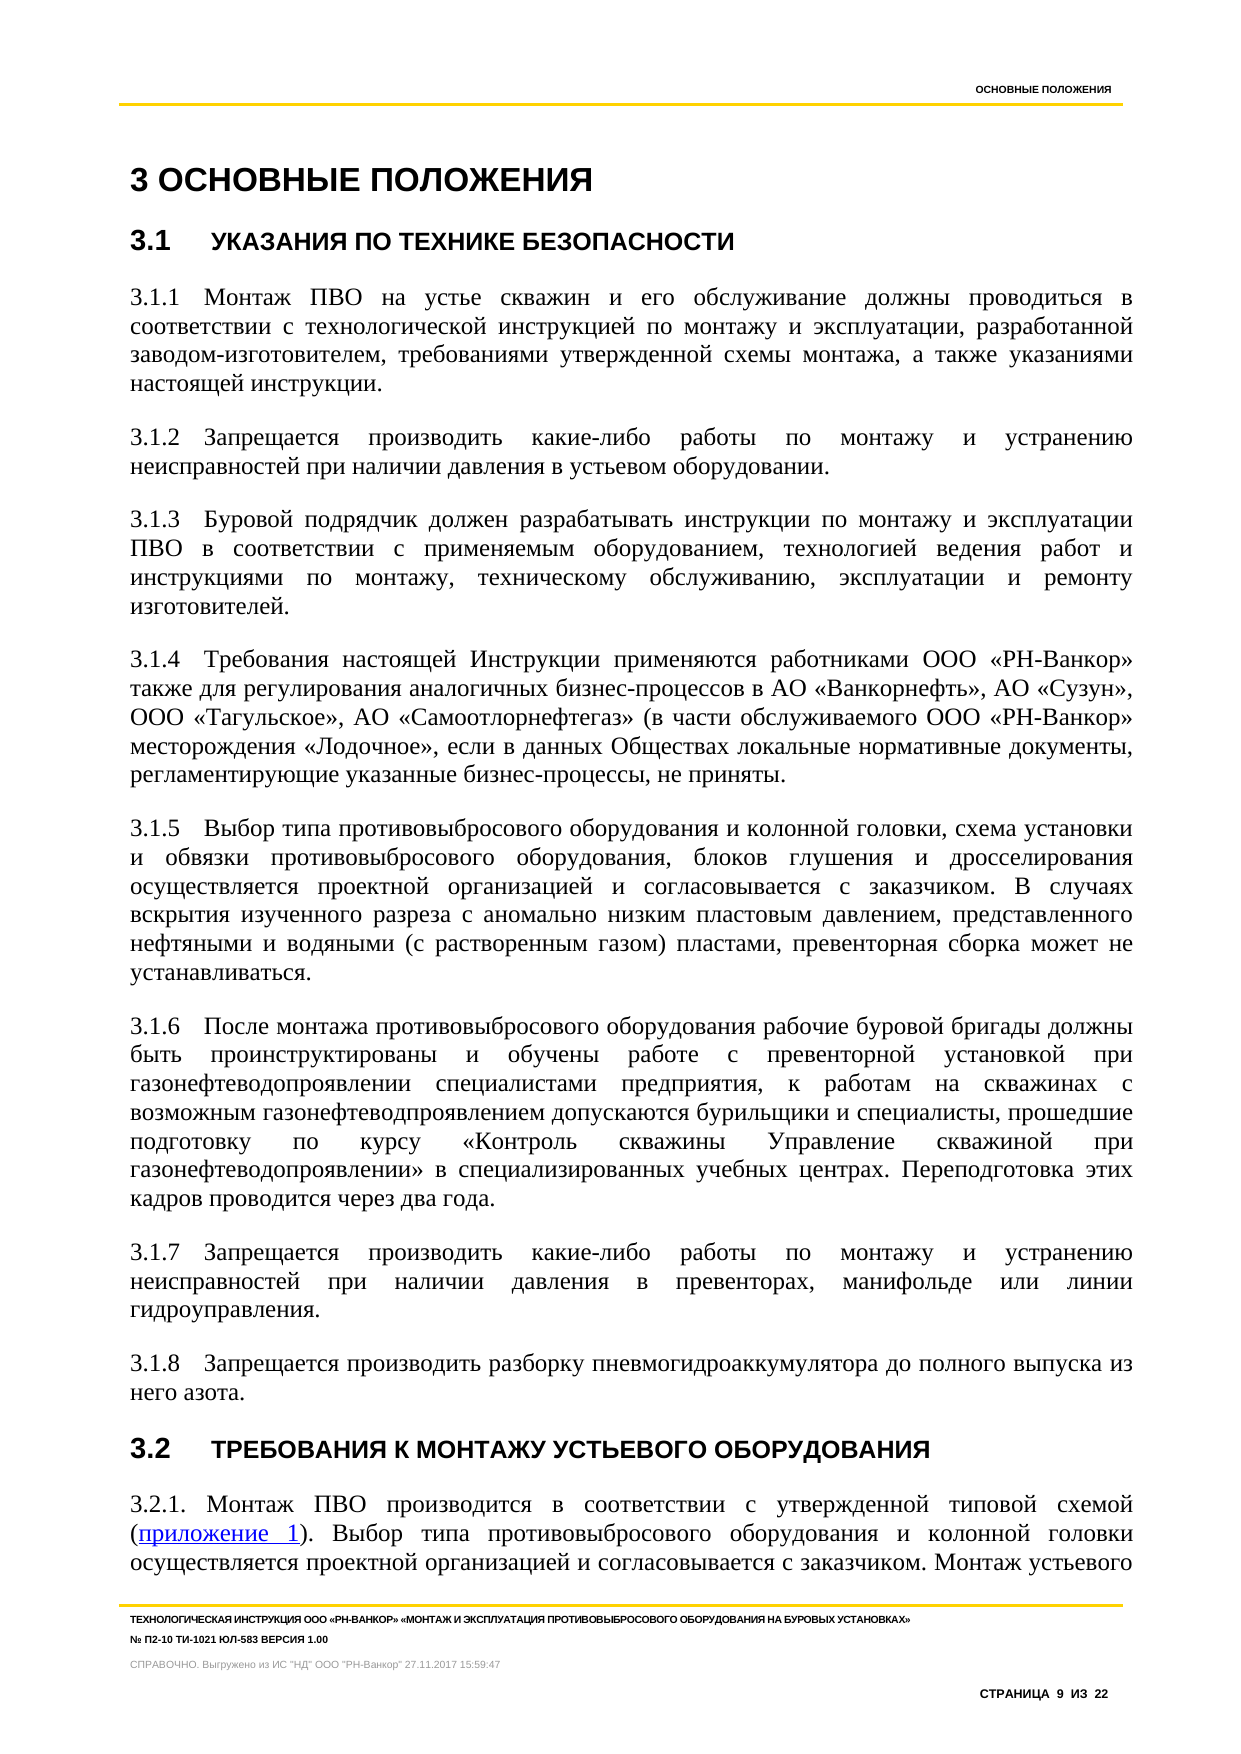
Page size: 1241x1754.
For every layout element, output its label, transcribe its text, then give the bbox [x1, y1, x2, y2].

list После монтажа противовыбросового оборудования рабочие буровой бригады должны быть проинструктированы и обучены работе с превенторной установкой при газонефтеводопроявлении специалистами предприятия, к работам на скважинах с возможным газонефтеводпроявлением допускаются бурильщики и специалисты, прошедшие подготовку по курсу «Контроль скважины Управление скважиной при газонефтеводопроявлении» в специализированных учебных центрах. Переподготовка этих кадров проводится через два года. [130, 1011, 1134, 1212]
list Запрещается производить какие-либо работы по монтажу и устранению неисправностей при наличии давления в устьевом оборудовании. [130, 422, 1134, 479]
list Выбор типа противовыбросового оборудования и колонной головки, схема установки и обвязки противовыбросового оборудования, блоков глушения и дросселирования осуществляется проектной организацией и согласовывается с заказчиком. В случаях вскрытия изученного разреза с аномально низким пластовым давлением, представленного нефтяными и водяными (с растворенным газом) пластами, превенторная сборка может не устанавливаться. [130, 813, 1134, 986]
subtitle УКАЗАНИЯ ПО ТЕХНИКЕ БЕЗОПАСНОСТИ [130, 223, 1134, 257]
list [130, 1489, 1134, 1576]
list Монтаж ПВО на устье скважин и его обслуживание должны проводиться в соответствии с технологической инструкцией по монтажу и эксплуатации, разработанной заводом-изготовителем, требованиями утвержденной схемы монтажа, а также указаниями настоящей инструкции. [130, 282, 1134, 397]
list Буровой подрядчик должен разрабатывать инструкции по монтажу и эксплуатации ПВО в соответствии с применяемым оборудованием, технологией ведения работ и инструкциями по монтажу, техническому обслуживанию, эксплуатации и ремонту изготовителей. [130, 504, 1134, 619]
list Запрещается производить какие-либо работы по монтажу и устранению неисправностей при наличии давления в превенторах, манифольде или линии гидроуправления. [130, 1237, 1134, 1323]
list Запрещается производить разборку пневмогидроаккумулятора до полного выпуска из него азота. [130, 1348, 1134, 1406]
list Требования настоящей Инструкции применяются работниками ООО «РН-Ванкор» также для регулирования аналогичных бизнес-процессов в АО «Ванкорнефть», АО «Сузун», ООО «Тагульское», АО «Самоотлорнефтегаз» (в части обслуживаемого ООО «РН-Ванкор» месторождения «Лодочное», если в данных Обществах локальные нормативные документы, регламентирующие указанные бизнес-процессы, не приняты. [130, 644, 1134, 788]
subtitle ТРЕБОВАНИЯ К МОНТАЖУ УСТЬЕВОГО ОБОРУДОВАНИЯ [130, 1431, 1134, 1464]
text 3 ОСНОВНЫЕ ПОЛОЖЕНИЯ [130, 160, 1134, 198]
